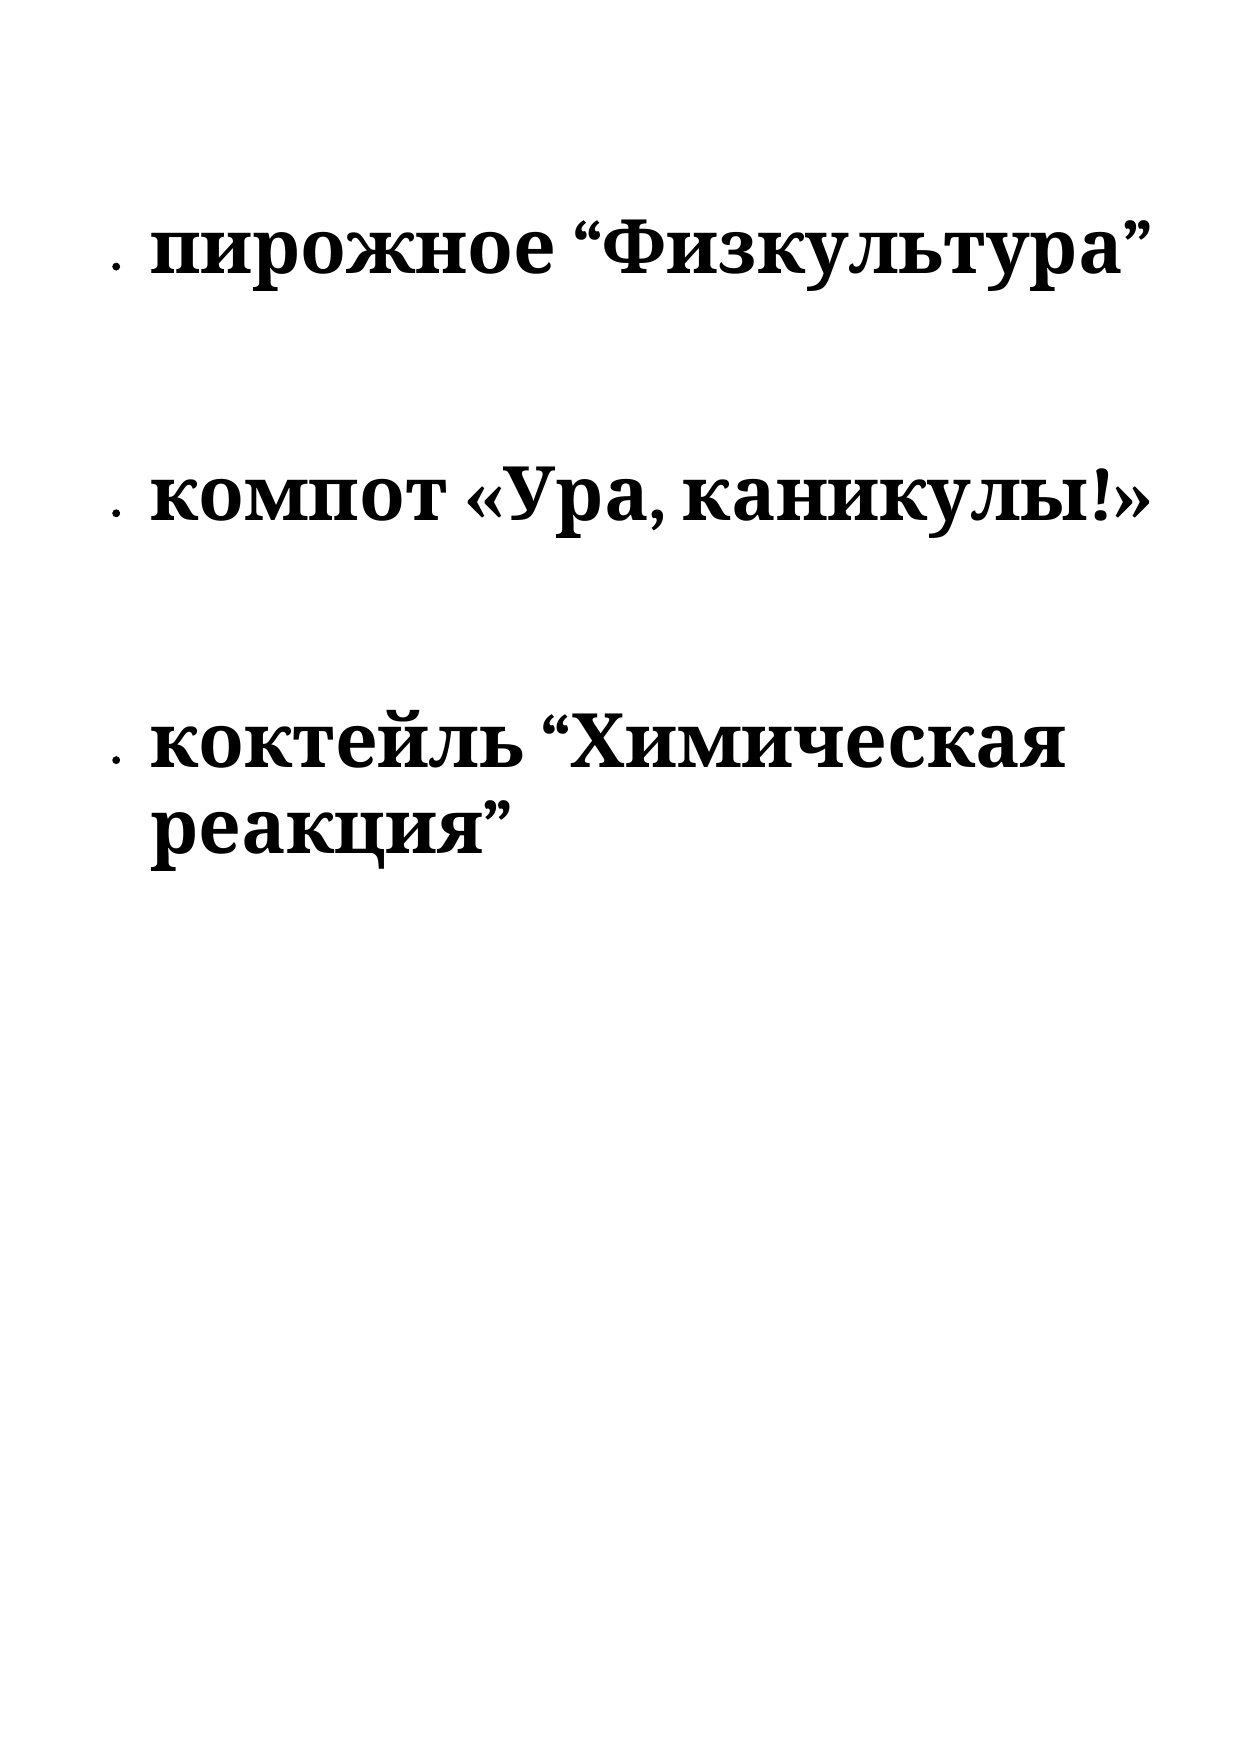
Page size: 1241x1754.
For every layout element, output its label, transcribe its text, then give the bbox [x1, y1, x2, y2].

list пирожное “Физкультура” [112, 206, 1165, 293]
list компот «Ура, каникулы!» [112, 453, 1165, 539]
list коктейль “Химическая реакция” [112, 700, 1165, 872]
